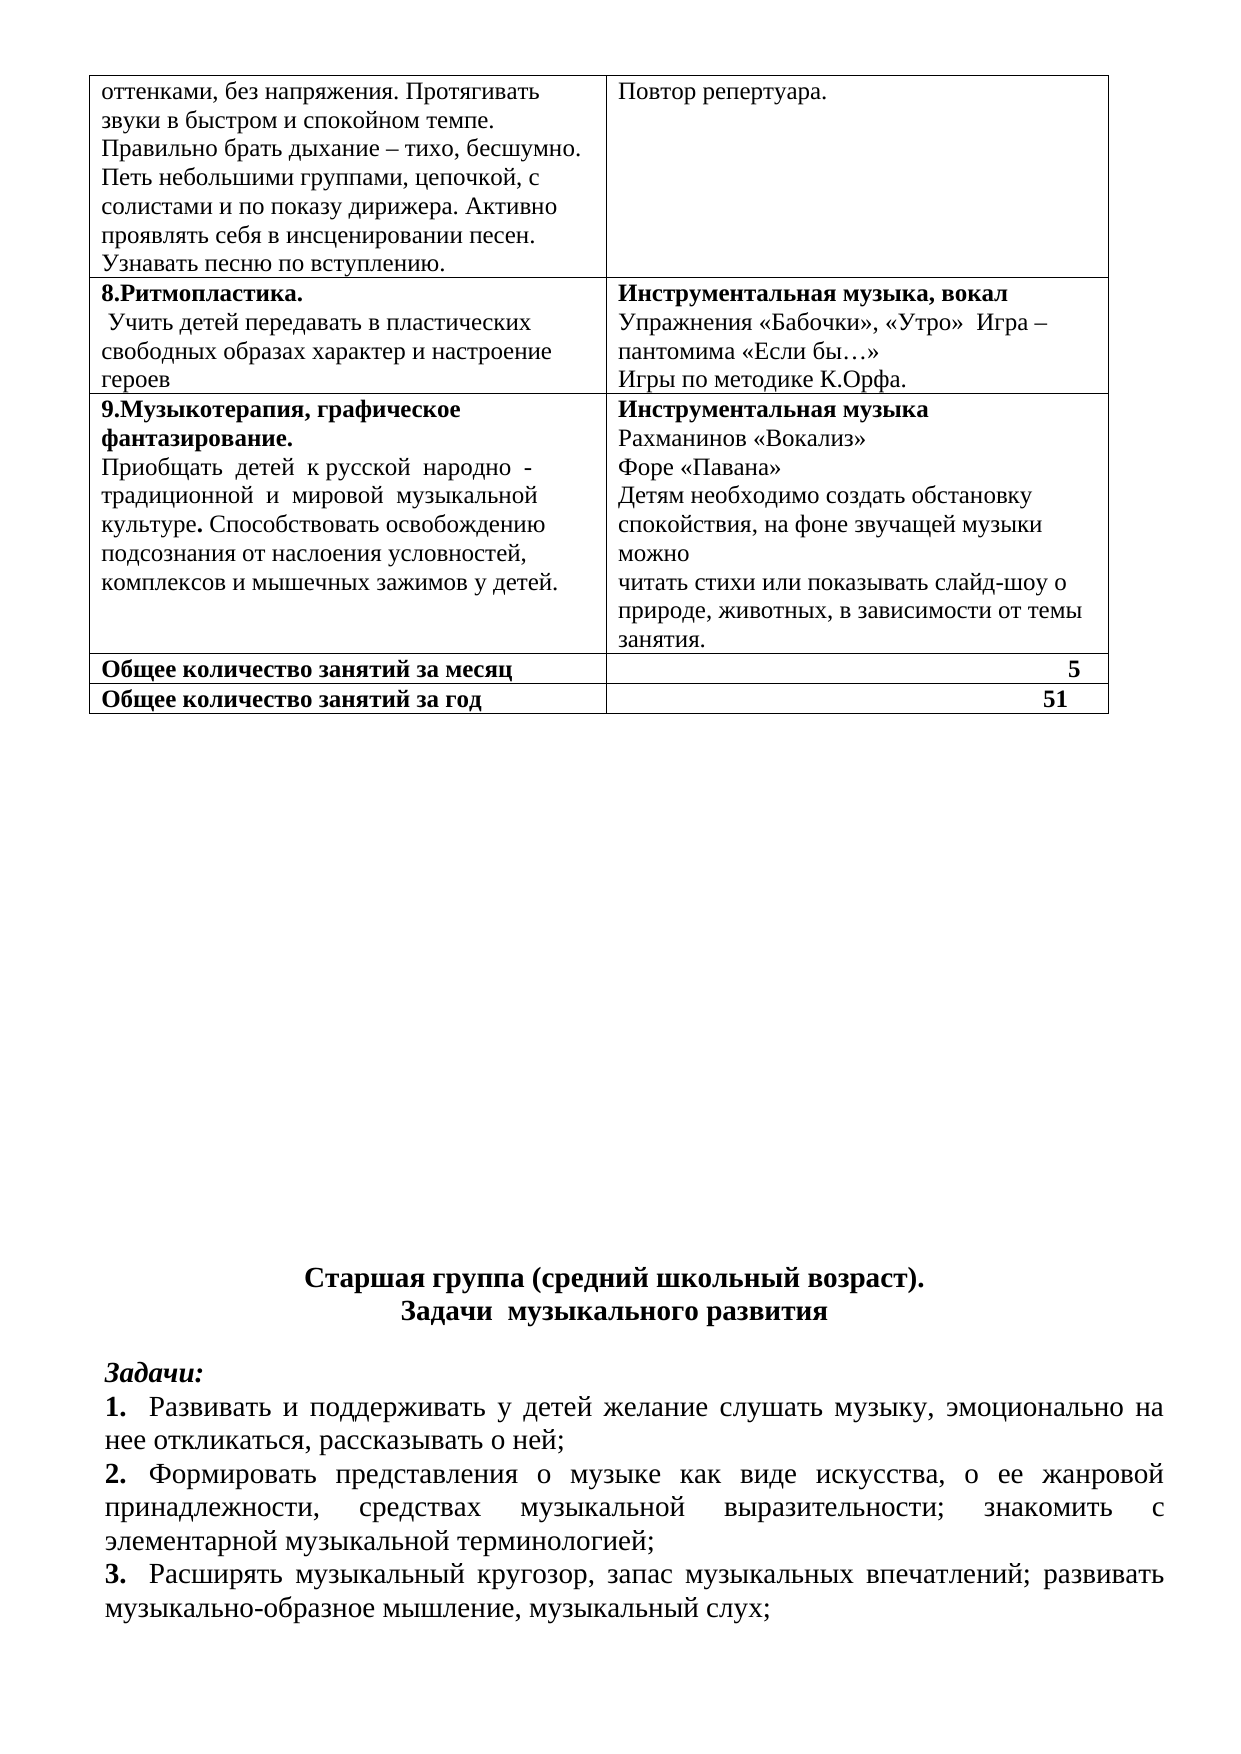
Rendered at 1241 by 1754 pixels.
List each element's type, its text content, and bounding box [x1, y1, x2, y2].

subtitle Старшая группа (средний школьный возраст). [75, 1260, 1153, 1293]
table_cell Инструментальная музыка Рахманинов «Вокализ» Форе «Павана» Детям необходимо создать обстановку спокойствия, на фоне звучащей музыки можно читать стихи или показывать слайд-шоу о природе, животных, в зависимости от темы занятия. [607, 394, 1108, 653]
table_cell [90, 76, 606, 277]
subtitle Задачи музыкального развития [75, 1293, 1153, 1327]
table_cell Инструментальная музыка, вокал Упражнения «Бабочки», «Утро» Игра – пантомима «Если бы…» Игры по методике К.Орфа. [607, 278, 1108, 393]
table_cell Общее количество занятий за год [90, 684, 606, 713]
list Расширять музыкальный кругозор, запас музыкальных впечатлений; развивать музыкально-образное мышление, музыкальный слух; [104, 1556, 1165, 1623]
table_cell 8.Ритмопластика. Учить детей передавать в пластических свободных образах характер и настроение героев [90, 278, 606, 393]
table_cell 9.Музыкотерапия, графическое фантазирование. Приобщать детей к русской народно -традиционной и мировой музыкальной культуре. Способствовать освобождению подсознания от наслоения условностей, комплексов и мышечных зажимов у детей. [90, 394, 606, 653]
table_cell 5 [607, 654, 1108, 683]
table_cell Общее количество занятий за месяц [90, 654, 606, 683]
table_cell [607, 76, 1108, 277]
text Задачи: [104, 1355, 1165, 1389]
table_cell 51 [607, 684, 1108, 713]
list Формировать представления о музыке как виде искусства, о ее жанровой принадлежности, средствах музыкальной выразительности; знакомить с элементарной музыкальной терминологией; [104, 1456, 1165, 1556]
list Развивать и поддерживать у детей желание слушать музыку, эмоционально на нее откликаться, рассказывать о ней; [104, 1389, 1165, 1456]
